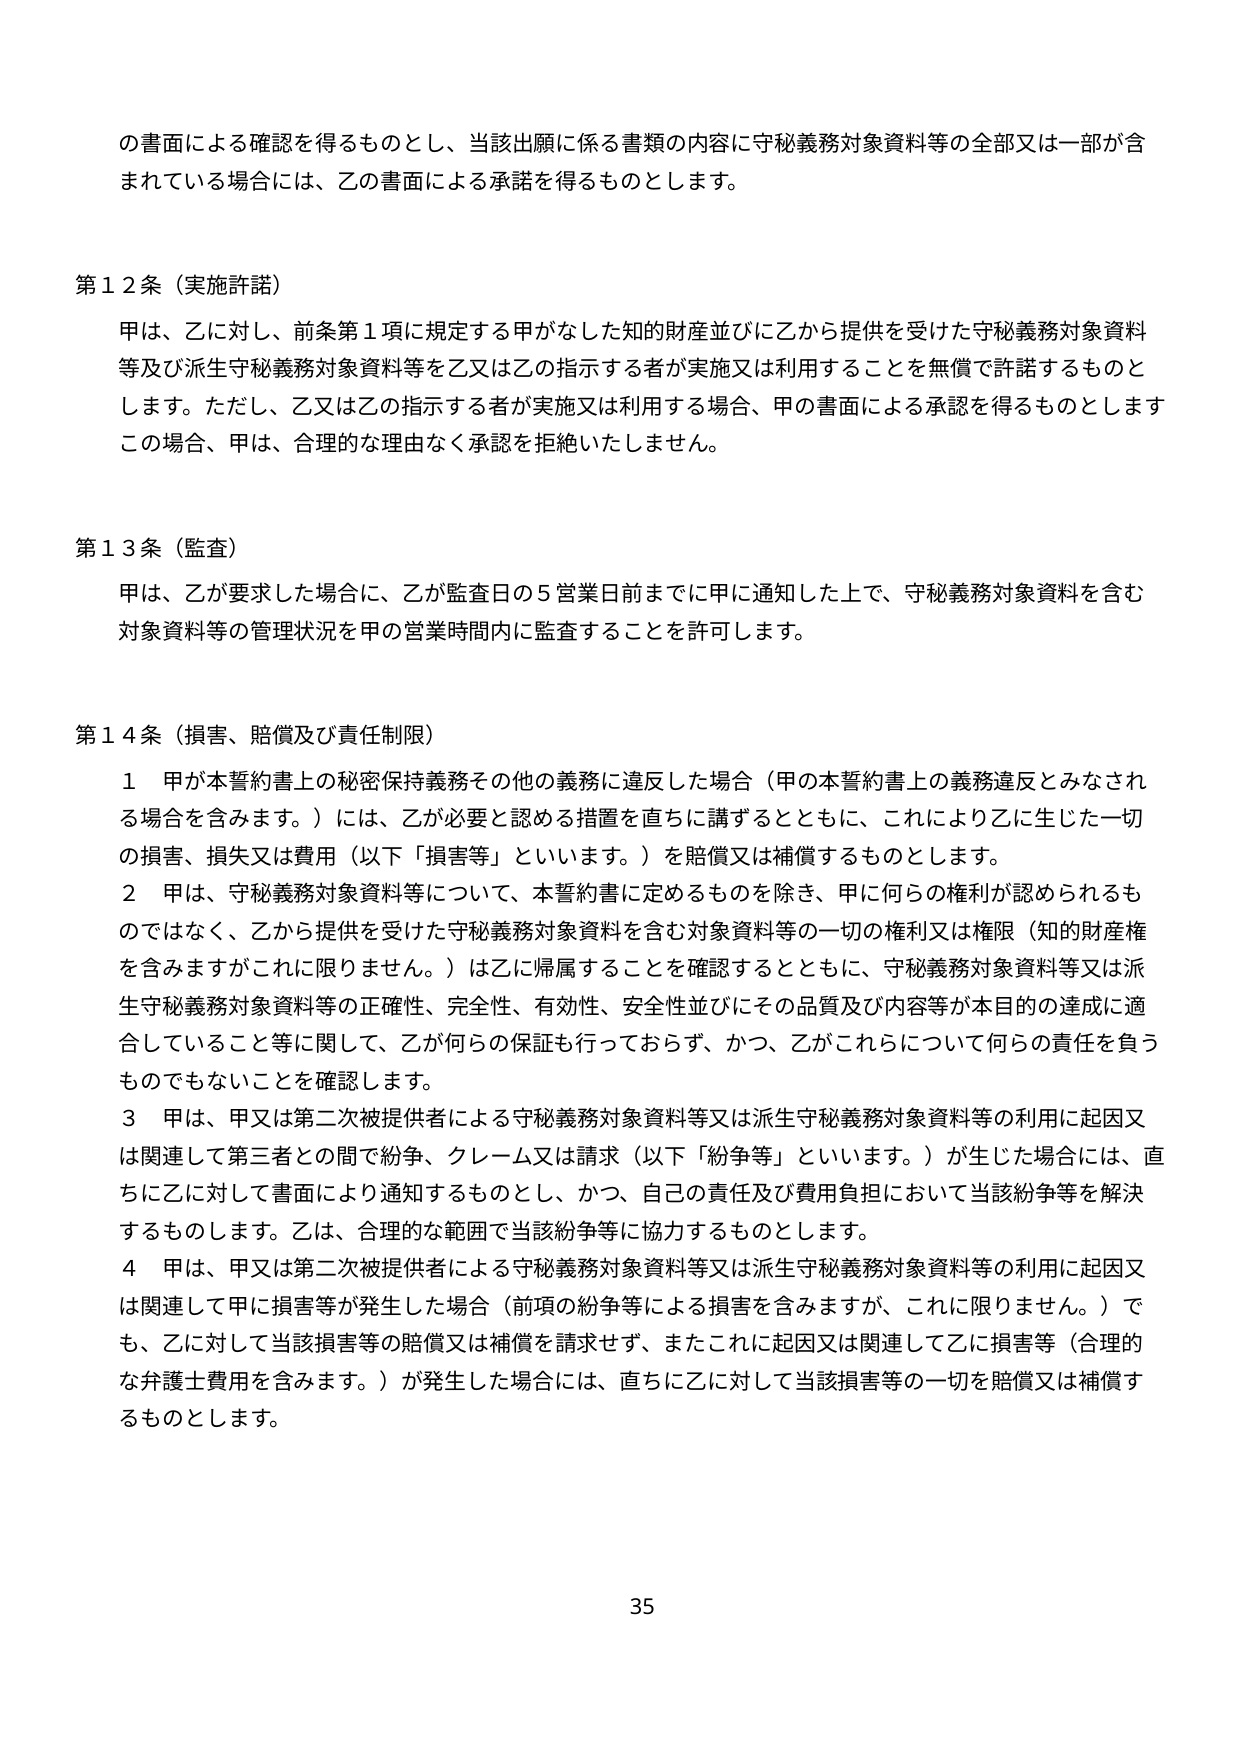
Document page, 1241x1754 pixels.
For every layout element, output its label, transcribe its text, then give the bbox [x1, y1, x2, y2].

text １ 甲が本誓約書上の秘密保持義務その他の義務に違反した場合（甲の本誓約書上の義務違反とみなされる場合を含みます。）には、乙が必要と認める措置を直ちに講ずるとともに、これにより乙に生じた一切の損害、損失又は費用（以下「損害等」といいます。）を賠償又は補償するものとします。 [119, 761, 1165, 873]
text 甲は、乙が要求した場合に、乙が監査日の５営業日前までに甲に通知した上で、守秘義務対象資料を含む対象資料等の管理状況を甲の営業時間内に監査することを許可します。 [119, 573, 1165, 648]
text ２ 甲は、守秘義務対象資料等について、本誓約書に定めるものを除き、甲に何らの権利が認められるものではなく、乙から提供を受けた守秘義務対象資料を含む対象資料等の一切の権利又は権限（知的財産権を含みますがこれに限りません。）は乙に帰属することを確認するとともに、守秘義務対象資料等又は派生守秘義務対象資料等の正確性、完全性、有効性、安全性並びにその品質及び内容等が本目的の達成に適合していること等に関して、乙が何らの保証も行っておらず、かつ、乙がこれらについて何らの責任を負うものでもないことを確認します。 [119, 873, 1165, 1098]
text 甲は、乙に対し、前条第１項に規定する甲がなした知的財産並びに乙から提供を受けた守秘義務対象資料等及び派生守秘義務対象資料等を乙又は乙の指示する者が実施又は利用することを無償で許諾するものとします。ただし、乙又は乙の指示する者が実施又は利用する場合、甲の書面による承認を得るものとします。この場合、甲は、合理的な理由なく承認を拒絶いたしません。 [119, 311, 1165, 461]
subtitle 第１４条（損害、賠償及び責任制限） [75, 715, 1165, 753]
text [119, 123, 1165, 198]
subtitle 第１３条（監査） [75, 528, 1165, 565]
text ４ 甲は、甲又は第二次被提供者による守秘義務対象資料等又は派生守秘義務対象資料等の利用に起因又は関連して甲に損害等が発生した場合（前項の紛争等による損害を含みますが、これに限りません。）でも、乙に対して当該損害等の賠償又は補償を請求せず、またこれに起因又は関連して乙に損害等（合理的な弁護士費用を含みます。）が発生した場合には、直ちに乙に対して当該損害等の一切を賠償又は補償するものとします。 [119, 1248, 1165, 1436]
text ３ 甲は、甲又は第二次被提供者による守秘義務対象資料等又は派生守秘義務対象資料等の利用に起因又は関連して第三者との間で紛争、クレーム又は請求（以下「紛争等」といいます。）が生じた場合には、直ちに乙に対して書面により通知するものとし、かつ、自己の責任及び費用負担において当該紛争等を解決するものします。乙は、合理的な範囲で当該紛争等に協力するものとします。 [119, 1098, 1165, 1248]
subtitle 第１２条（実施許諾） [75, 265, 1165, 303]
